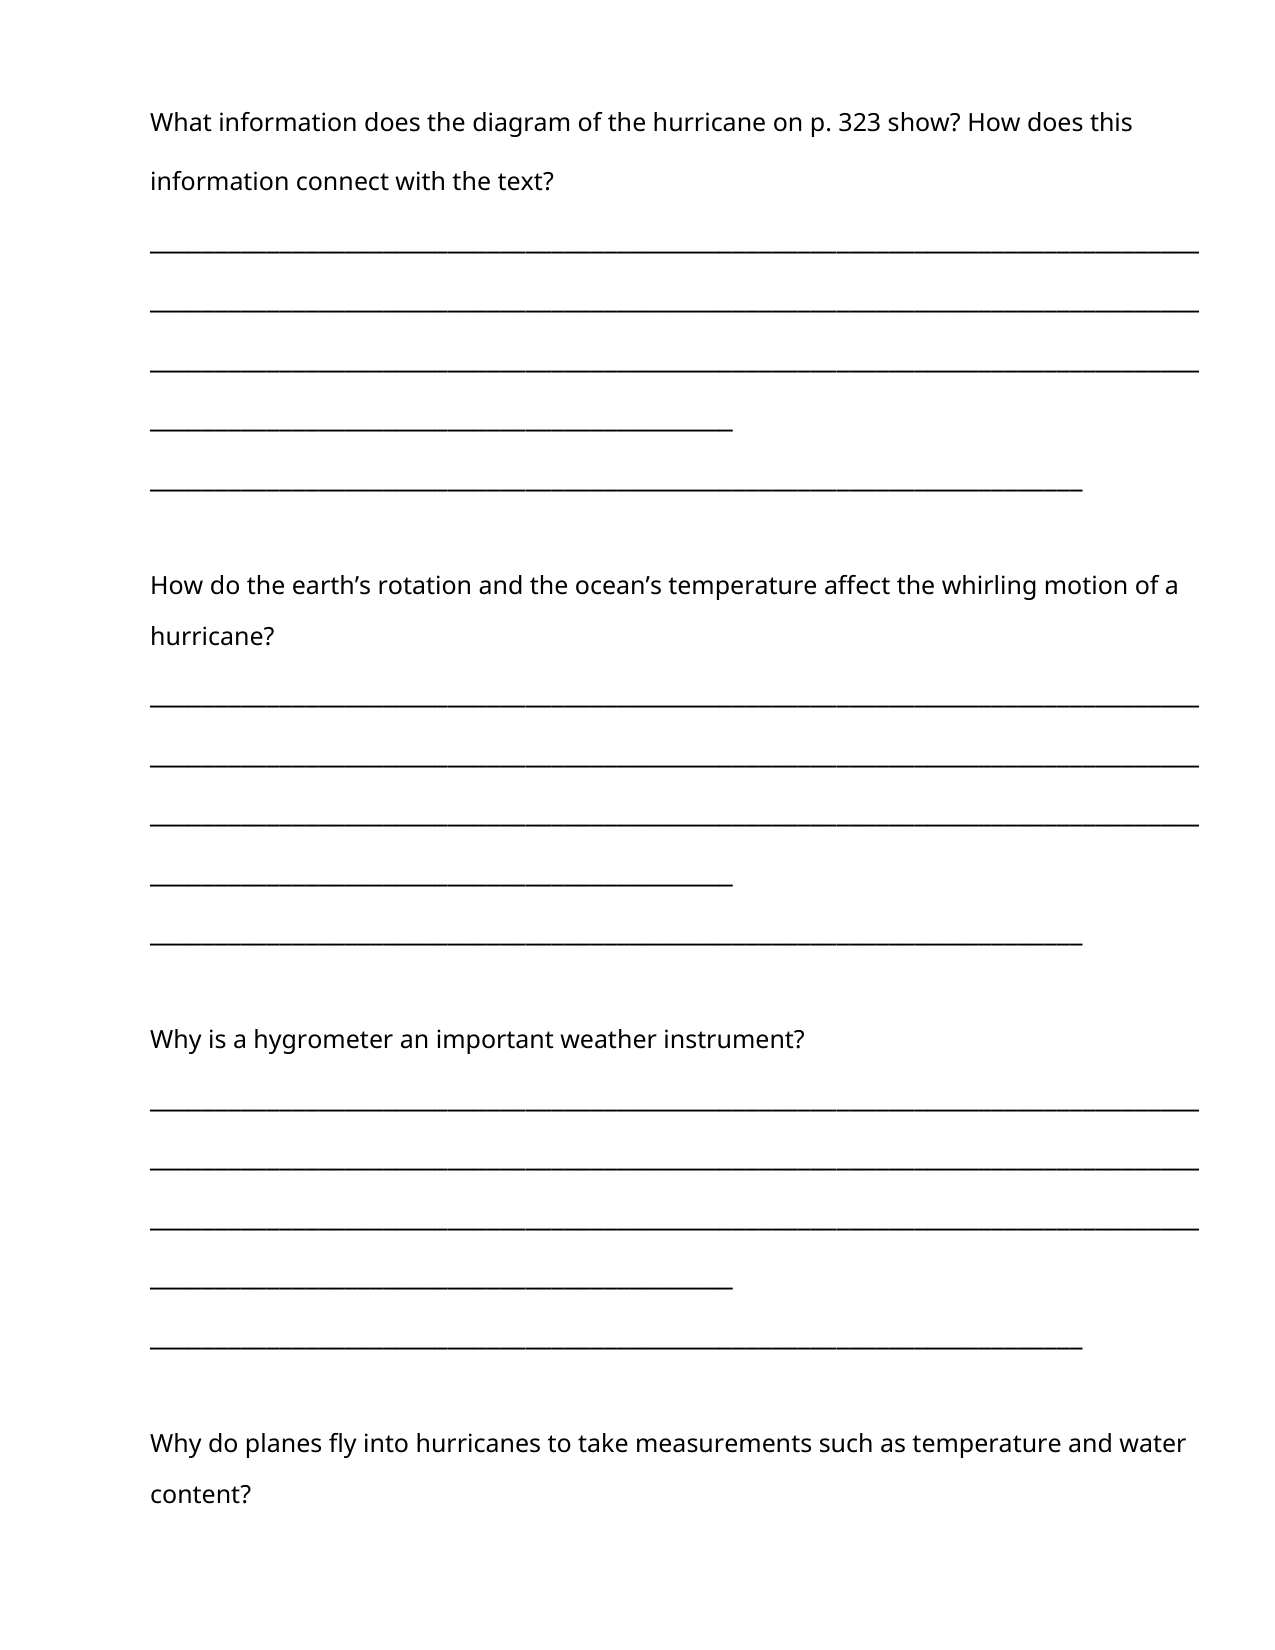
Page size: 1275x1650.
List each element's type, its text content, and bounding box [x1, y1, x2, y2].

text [150, 1426, 1200, 1511]
text Why is a hygrometer an important weather instrument? ________________________________________________________________________________________________________________________________________________________________________________________________________________________________________________________________________________________________ [150, 1022, 1200, 1294]
text How do the earth’s rotation and the ocean’s temperature affect the whirling motion of a hurricane? ________________________________________________________________________________________________________________________________________________________________________________________________________________________________________________________________________________________________ [150, 568, 1200, 891]
text ________________________________________________________________________ [150, 1314, 1200, 1354]
text ________________________________________________________________________ [150, 456, 1200, 496]
text ________________________________________________________________________ [150, 911, 1200, 950]
text What information does the diagram of the hurricane on p. 323 show? How does this information connect with the text? ________________________________________________________________________________________________________________________________________________________________________________________________________________________________________________________________________________________________ [150, 105, 1200, 436]
